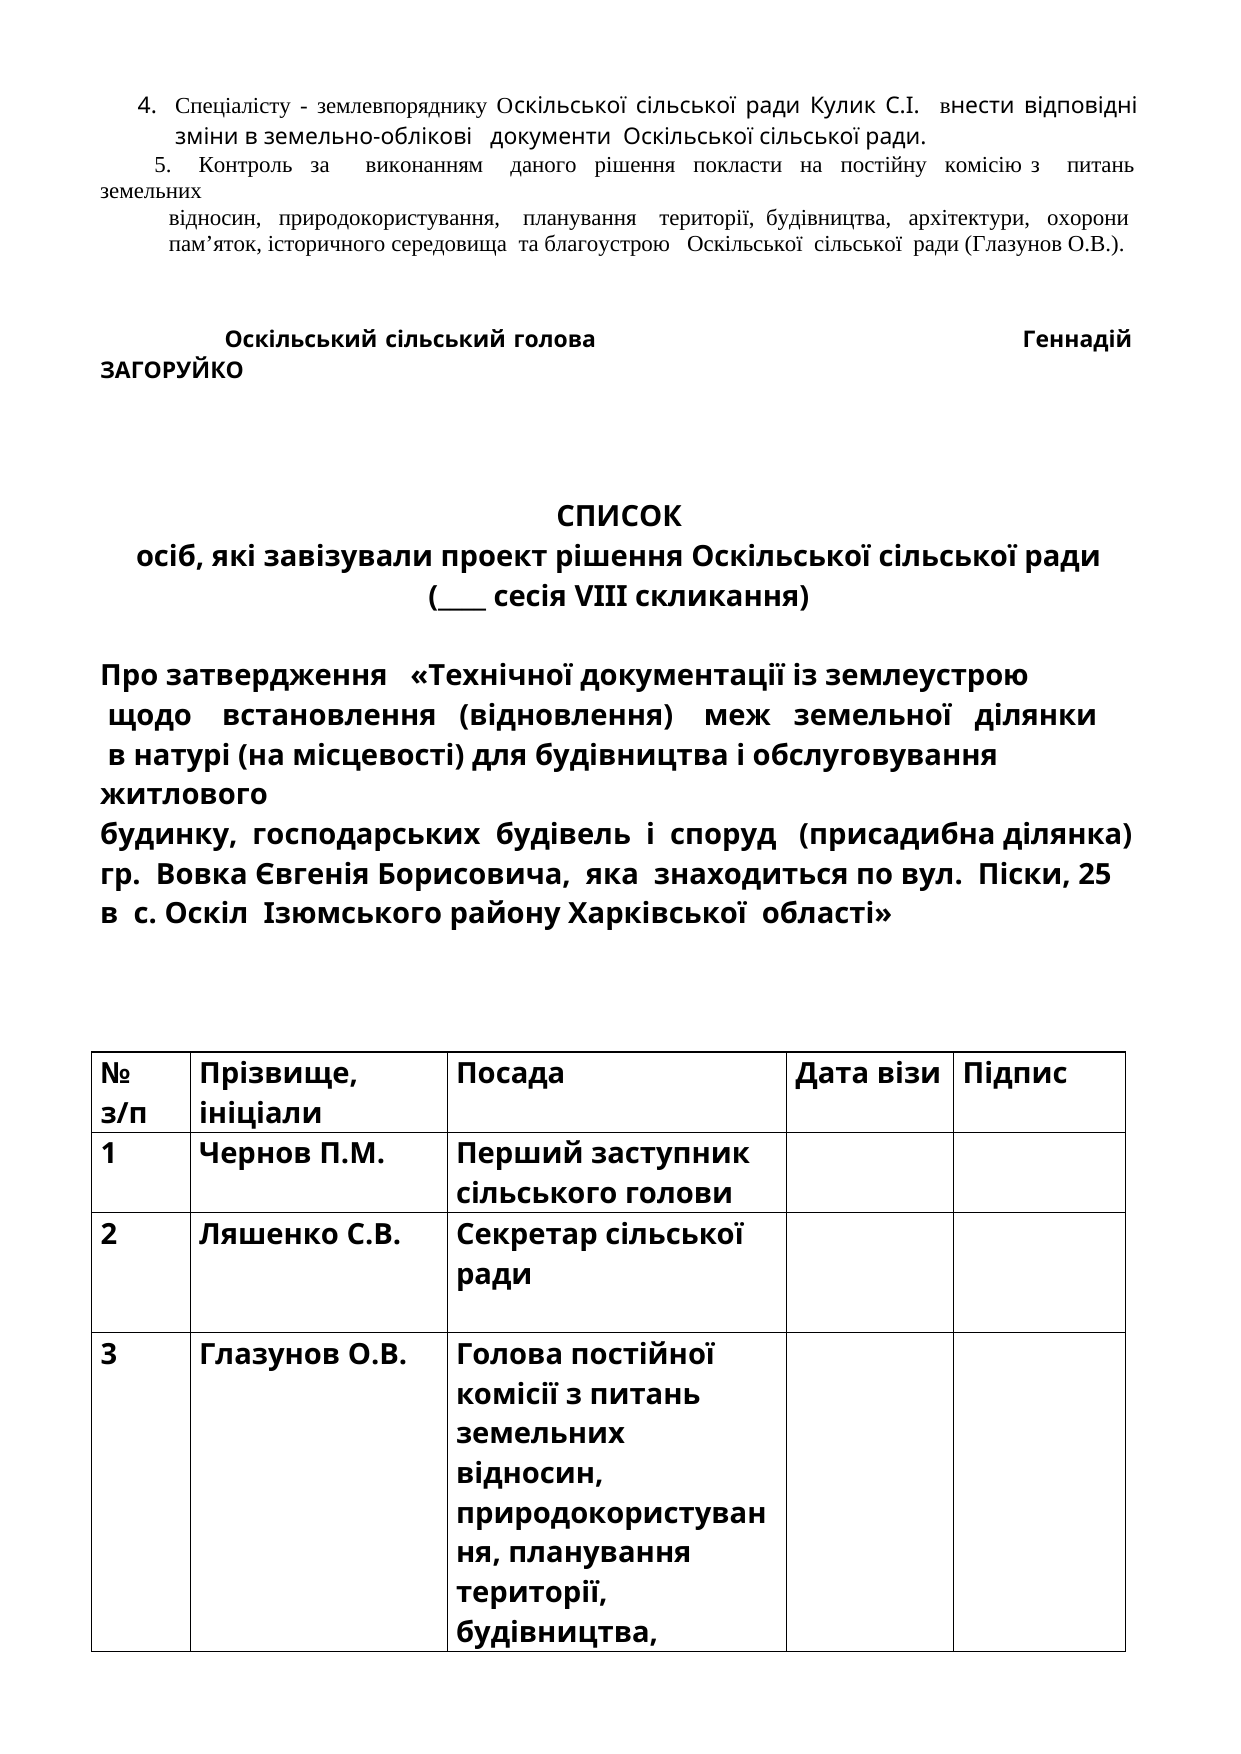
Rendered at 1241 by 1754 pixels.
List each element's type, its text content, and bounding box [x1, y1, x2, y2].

text в с. Оскіл Ізюмського району Харківської області» [100, 893, 1137, 932]
table_cell Чернов П.М. [191, 1133, 447, 1212]
table_cell [954, 1133, 1125, 1212]
table_cell [954, 1213, 1125, 1332]
table_cell [787, 1133, 953, 1212]
text в натурі (на місцевості) для будівництва і обслуговування житлового [100, 734, 1137, 813]
text щодо встановлення (відновлення) меж земельної ділянки [100, 694, 1137, 734]
table_cell Перший заступник сільського голови [448, 1133, 786, 1212]
table_cell Глазунов О.В. [191, 1333, 447, 1651]
table_cell 1 [92, 1133, 190, 1212]
text будинку, господарських будівель і споруд (присадибна ділянка) [100, 813, 1137, 853]
table_cell [954, 1333, 1125, 1651]
table_header Дата візи [787, 1053, 953, 1132]
table_cell Секретар сільської ради [448, 1213, 786, 1332]
text пам’яток, історичного середовища та благоустрою Оскільської сільської ради (Глазунов О.В.). [100, 230, 1137, 257]
table_cell 2 [92, 1213, 190, 1332]
table_header № з/п [92, 1053, 190, 1132]
list Спеціалісту - землевпоряднику Оскільської сільської ради Кулик С.І. внести відповідні зміни в земельно-облікові документи Оскільської сільської ради. [137, 89, 1137, 151]
text гр. Вовка Євгенія Борисовича, яка знаходиться по вул. Піски, 25 [100, 853, 1137, 893]
text (____ сесія VIІІ скликання) [100, 575, 1137, 615]
table_cell Ляшенко С.В. [191, 1213, 447, 1332]
text відносин, природокористування, планування території, будівництва, архітектури, охорони [100, 204, 1137, 230]
text СПИСОК [100, 496, 1137, 535]
text 5. Контроль за виконанням даного рішення покласти на постійну комісію з питань земельних [100, 151, 1137, 204]
table_cell [787, 1333, 953, 1651]
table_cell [448, 1333, 786, 1651]
text Про затвердження «Технічної документації із землеустрою [100, 654, 1137, 694]
text Оскільський сільський голова Геннадій ЗАГОРУЙКО [100, 323, 1137, 385]
text осіб, які завізували проект рішення Оскільської сільської ради [100, 535, 1137, 575]
table_header Підпис [954, 1053, 1125, 1132]
table_cell 3 [92, 1333, 190, 1651]
table_header Посада [448, 1053, 786, 1132]
table_cell [787, 1213, 953, 1332]
table_header Прізвище, ініціали [191, 1053, 447, 1132]
